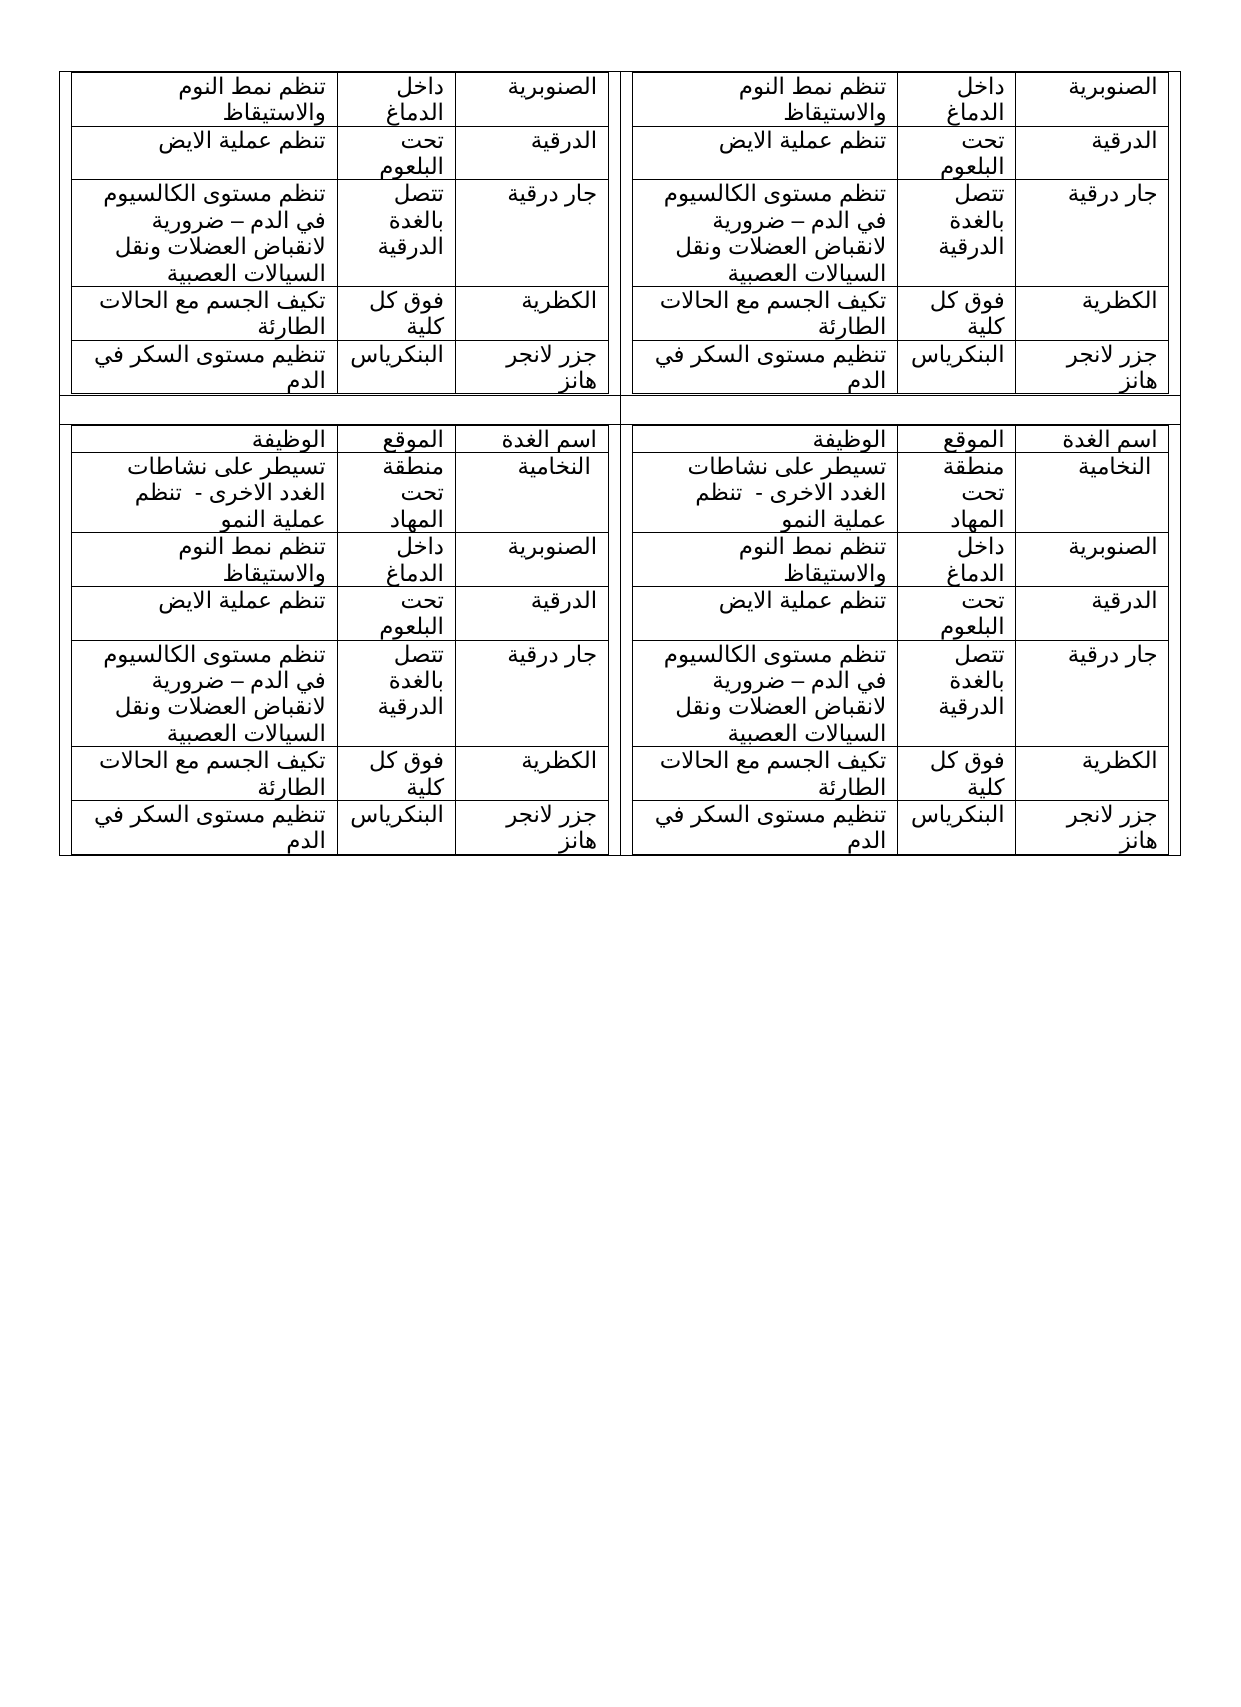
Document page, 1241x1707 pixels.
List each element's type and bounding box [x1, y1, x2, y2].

table_cell [898, 747, 1015, 800]
table_cell [633, 587, 897, 640]
table_cell [72, 426, 337, 452]
table_cell [898, 453, 1015, 532]
table_cell [72, 127, 337, 179]
table_cell [338, 533, 455, 586]
table_cell [1016, 533, 1168, 586]
table_cell [1016, 453, 1168, 532]
table_cell [456, 426, 608, 452]
table_cell [456, 180, 608, 286]
table_cell [72, 73, 337, 126]
table_cell [338, 453, 455, 532]
table_cell [621, 72, 632, 394]
table_cell [898, 127, 1015, 179]
table_cell [338, 426, 455, 452]
table_cell [1169, 425, 1180, 855]
table_cell [621, 425, 632, 855]
table_cell [633, 453, 897, 532]
table_cell [72, 533, 337, 586]
table_cell [633, 533, 897, 586]
table_cell [609, 425, 620, 855]
table_cell [1016, 180, 1168, 286]
table_cell [898, 641, 1015, 746]
table_cell [1016, 341, 1168, 393]
table_cell [633, 127, 897, 179]
table_cell [898, 426, 1015, 452]
table_cell [456, 587, 608, 640]
table_cell [1016, 73, 1168, 126]
table_cell [609, 72, 620, 394]
table_cell [1016, 587, 1168, 640]
table_cell [633, 287, 897, 340]
table_cell [72, 453, 337, 532]
table_cell [633, 180, 897, 286]
table_cell [1016, 127, 1168, 179]
table_cell [72, 801, 337, 854]
table_cell [338, 180, 455, 286]
table_cell [338, 127, 455, 179]
table_cell [456, 341, 608, 393]
table_cell [338, 287, 455, 340]
table_cell [633, 341, 897, 393]
table_cell [898, 341, 1015, 393]
table_cell [338, 587, 455, 640]
table_cell [72, 587, 337, 640]
table_cell [633, 801, 897, 854]
table_cell [898, 801, 1015, 854]
table_cell [898, 180, 1015, 286]
table_cell [338, 341, 455, 393]
table_cell [456, 453, 608, 532]
table_cell [60, 396, 620, 423]
table_cell [72, 341, 337, 393]
table_cell [633, 426, 897, 452]
table_cell [898, 73, 1015, 126]
table_cell [633, 73, 897, 126]
table_cell [338, 641, 455, 746]
table_cell [1169, 72, 1180, 394]
table_cell [898, 287, 1015, 340]
table_cell [72, 287, 337, 340]
table_cell [456, 747, 608, 800]
table_cell [60, 72, 71, 394]
table_cell [898, 533, 1015, 586]
table_cell [1016, 747, 1168, 800]
table_cell [338, 801, 455, 854]
table_cell [456, 533, 608, 586]
table_cell [898, 587, 1015, 640]
table_cell [1016, 426, 1168, 452]
table_cell [456, 127, 608, 179]
table_cell [456, 287, 608, 340]
table_cell [456, 73, 608, 126]
table_cell [456, 641, 608, 746]
table_cell [338, 73, 455, 126]
table_cell [1016, 801, 1168, 854]
table_cell [633, 747, 897, 800]
table_cell [633, 641, 897, 746]
table_cell [1016, 287, 1168, 340]
table_cell [72, 180, 337, 286]
table_cell [456, 801, 608, 854]
table_cell [72, 747, 337, 800]
table_cell [621, 396, 1180, 423]
table_cell [60, 425, 71, 855]
table_cell [72, 641, 337, 746]
table_cell [1016, 641, 1168, 746]
table_cell [338, 747, 455, 800]
